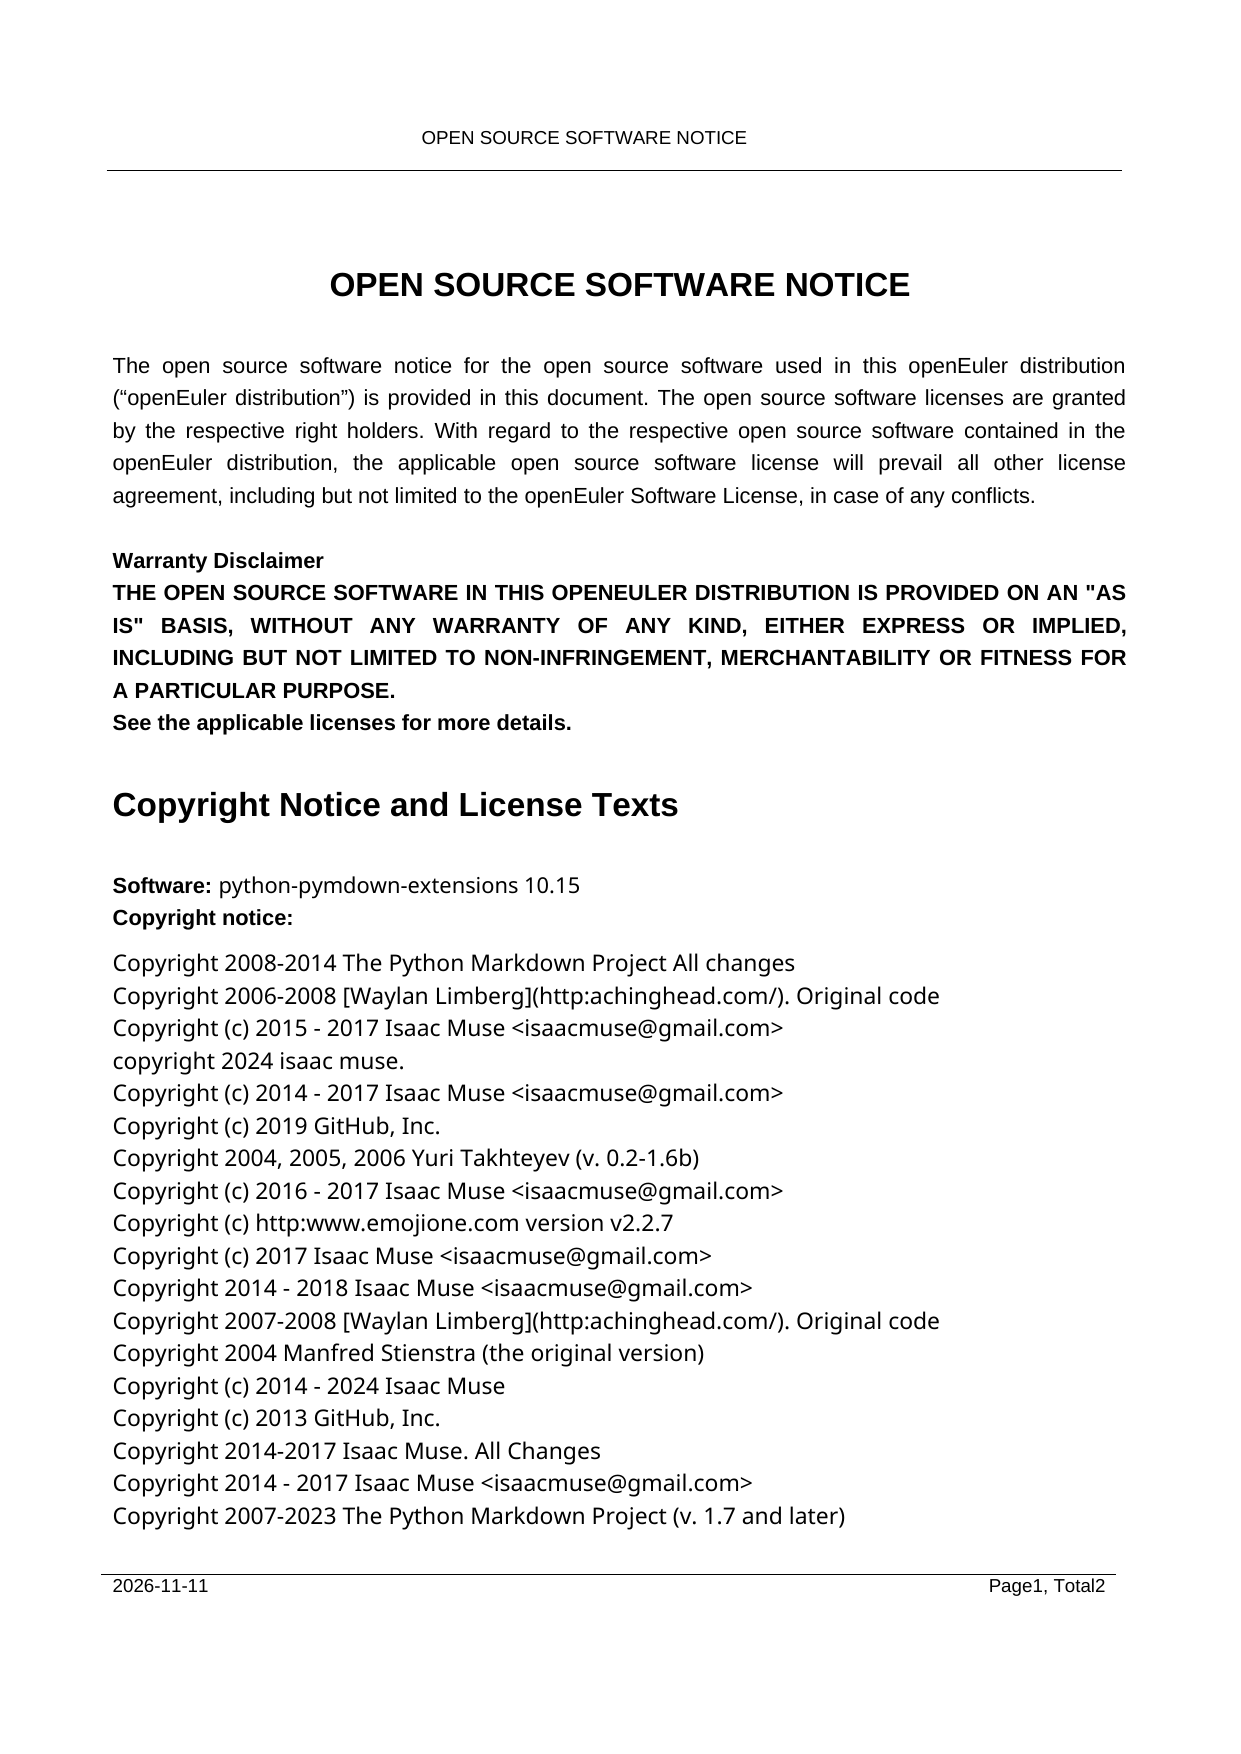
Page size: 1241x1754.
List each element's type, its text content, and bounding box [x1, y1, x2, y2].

text Copyright 2008-2014 The Python Markdown Project All changes Copyright 2006-2008 [Waylan Limberg](http:achinghead.com/). Original code Copyright (c) 2015 - 2017 Isaac Muse <isaacmuse@gmail.com> copyright 2024 isaac muse. Copyright (c) 2014 - 2017 Isaac Muse <isaacmuse@gmail.com> Copyright (c) 2019 GitHub, Inc. Copyright 2004, 2005, 2006 Yuri Takhteyev (v. 0.2-1.6b) Copyright (c) 2016 - 2017 Isaac Muse <isaacmuse@gmail.com> Copyright (c) http:www.emojione.com version v2.2.7 Copyright (c) 2017 Isaac Muse <isaacmuse@gmail.com> Copyright 2014 - 2018 Isaac Muse <isaacmuse@gmail.com> Copyright 2007-2008 [Waylan Limberg](http:achinghead.com/). Original code Copyright 2004 Manfred Stienstra (the original version) Copyright (c) 2014 - 2024 Isaac Muse Copyright (c) 2013 GitHub, Inc. Copyright 2014-2017 Isaac Muse. All Changes Copyright 2014 - 2017 Isaac Muse <isaacmuse@gmail.com> Copyright 2007-2023 The Python Markdown Project (v. 1.7 and later) [112, 947, 1128, 1564]
text The open source software notice for the open source software used in this openEuler distribution (“openEuler distribution”) is provided in this document. The open source software licenses are granted by the respective right holders. With regard to the respective open source software contained in the openEuler distribution, the applicable open source software license will prevail all other license agreement, including but not limited to the openEuler Software License, in case of any conflicts. [112, 349, 1128, 511]
text THE OPEN SOURCE SOFTWARE IN THIS OPENEULER DISTRIBUTION IS PROVIDED ON AN "AS IS" BASIS, WITHOUT ANY WARRANTY OF ANY KIND, EITHER EXPRESS OR IMPLIED, INCLUDING BUT NOT LIMITED TO NON-INFRINGEMENT, MERCHANTABILITY OR FITNESS FOR A PARTICULAR PURPOSE. See the applicable licenses for more details. [112, 576, 1128, 739]
text OPEN SOURCE SOFTWARE NOTICE [112, 251, 1128, 316]
text Copyright Notice and License Texts [112, 771, 1128, 836]
text Copyright notice: [112, 901, 1128, 934]
title Software: python-pymdown-extensions 10.15 [112, 869, 1128, 901]
text Warranty Disclaimer [112, 544, 1128, 576]
